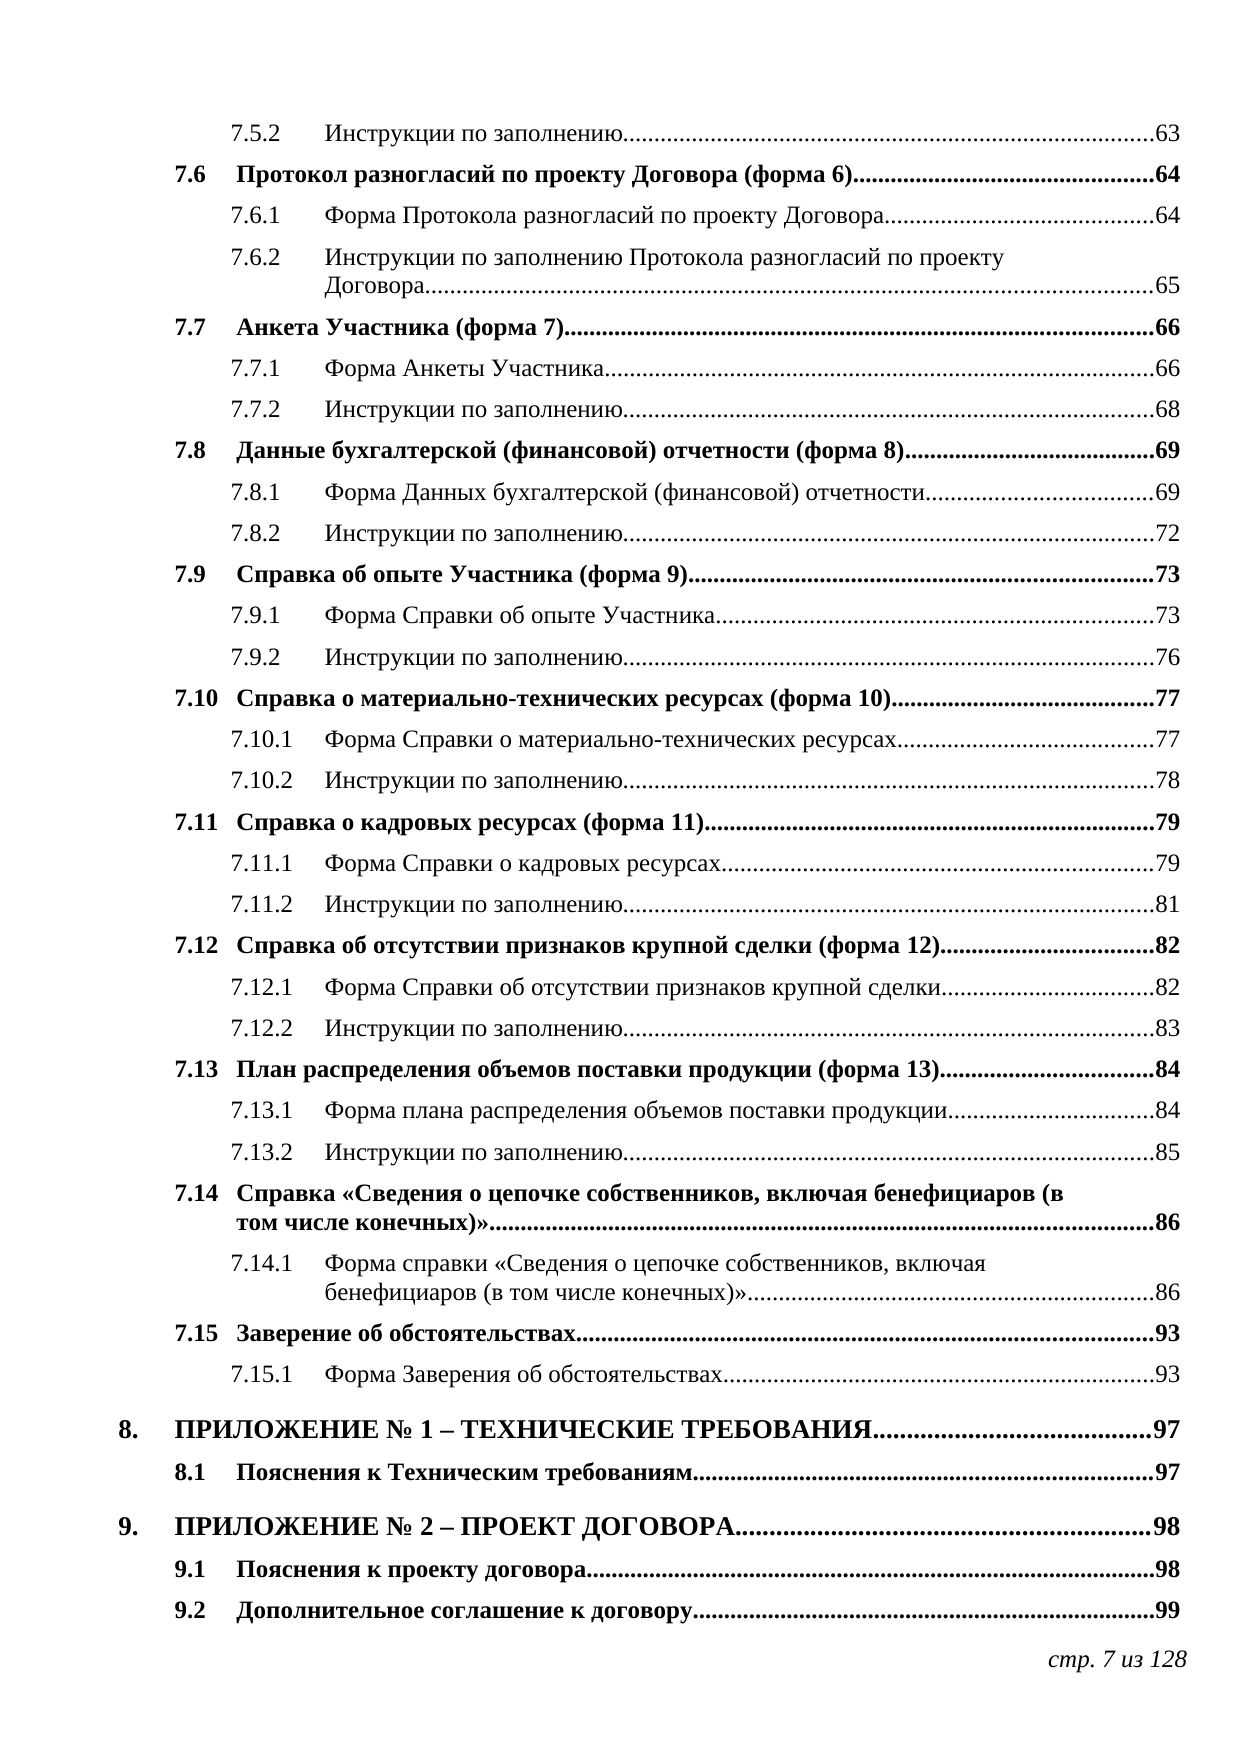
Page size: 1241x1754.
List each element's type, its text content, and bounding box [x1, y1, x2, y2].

text 7.5.2 Инструкции по заполнению 63 [230, 118, 1063, 147]
text 7.6 Протокол разногласий по проекту Договора (форма 6) 64 [174, 159, 1093, 188]
text 7.7.2 Инструкции по заполнению 68 [230, 394, 1063, 423]
text 7.8 Данные бухгалтерской (финансовой) отчетности (форма 8) 69 [174, 436, 1093, 464]
text 7.15 Заверение об обстоятельствах 93 [174, 1318, 1093, 1347]
text 7.13.1 Форма плана распределения объемов поставки продукции 84 [230, 1096, 1063, 1124]
text 7.10.1 Форма Справки о материально-технических ресурсах 77 [230, 724, 1063, 753]
text 7.15.1 Форма Заверения об обстоятельствах 93 [230, 1359, 1063, 1388]
text 7.13.2 Инструкции по заполнению 85 [230, 1137, 1063, 1166]
text 9. ПРИЛОЖЕНИЕ № 2 – ПРОЕКТ ДОГОВОРА 98 [118, 1511, 1063, 1542]
text 7.14 Справка «Сведения о цепочке собственников, включая бенефициаров (в том числе конечных)» 86 [174, 1178, 1093, 1236]
text 7.11 Справка о кадровых ресурсах (форма 11) 79 [174, 807, 1093, 836]
text 7.7.1 Форма Анкеты Участника 66 [230, 353, 1063, 382]
text 7.9.2 Инструкции по заполнению 76 [230, 642, 1063, 671]
text 7.11.1 Форма Справки о кадровых ресурсах 79 [230, 848, 1063, 877]
text 7.6.2 Инструкции по заполнению Протокола разногласий по проекту Договора 65 [230, 242, 1063, 299]
text 8. ПРИЛОЖЕНИЕ № 1 – ТЕХНИЧЕСКИЕ ТРЕБОВАНИЯ 97 [118, 1413, 1063, 1444]
text 9.1 Пояснения к проекту договора 98 [174, 1554, 1093, 1583]
text 7.9.1 Форма Справки об опыте Участника 73 [230, 601, 1063, 629]
text 7.11.2 Инструкции по заполнению 81 [230, 889, 1063, 918]
text 7.6.1 Форма Протокола разногласий по проекту Договора 64 [230, 201, 1063, 229]
text 7.8.2 Инструкции по заполнению 72 [230, 518, 1063, 547]
text 9.2 Дополнительное соглашение к договору 99 [174, 1595, 1093, 1624]
text 7.10.2 Инструкции по заполнению 78 [230, 766, 1063, 794]
text 7.7 Анкета Участника (форма 7) 66 [174, 312, 1093, 341]
text 7.10 Справка о материально-технических ресурсах (форма 10) 77 [174, 683, 1093, 712]
text 7.12.1 Форма Справки об отсутствии признаков крупной сделки 82 [230, 972, 1063, 1001]
text 7.8.1 Форма Данных бухгалтерской (финансовой) отчетности 69 [230, 477, 1063, 506]
text 7.9 Справка об опыте Участника (форма 9) 73 [174, 559, 1093, 588]
text 7.13 План распределения объемов поставки продукции (форма 13) 84 [174, 1054, 1093, 1083]
text 7.12 Справка об отсутствии признаков крупной сделки (форма 12) 82 [174, 931, 1093, 959]
text 7.12.2 Инструкции по заполнению 83 [230, 1013, 1063, 1042]
text 7.14.1 Форма справки «Сведения о цепочке собственников, включая бенефициаров (в том числе конечных)» 86 [230, 1248, 1063, 1306]
text 8.1 Пояснения к Техническим требованиям 97 [174, 1457, 1093, 1486]
